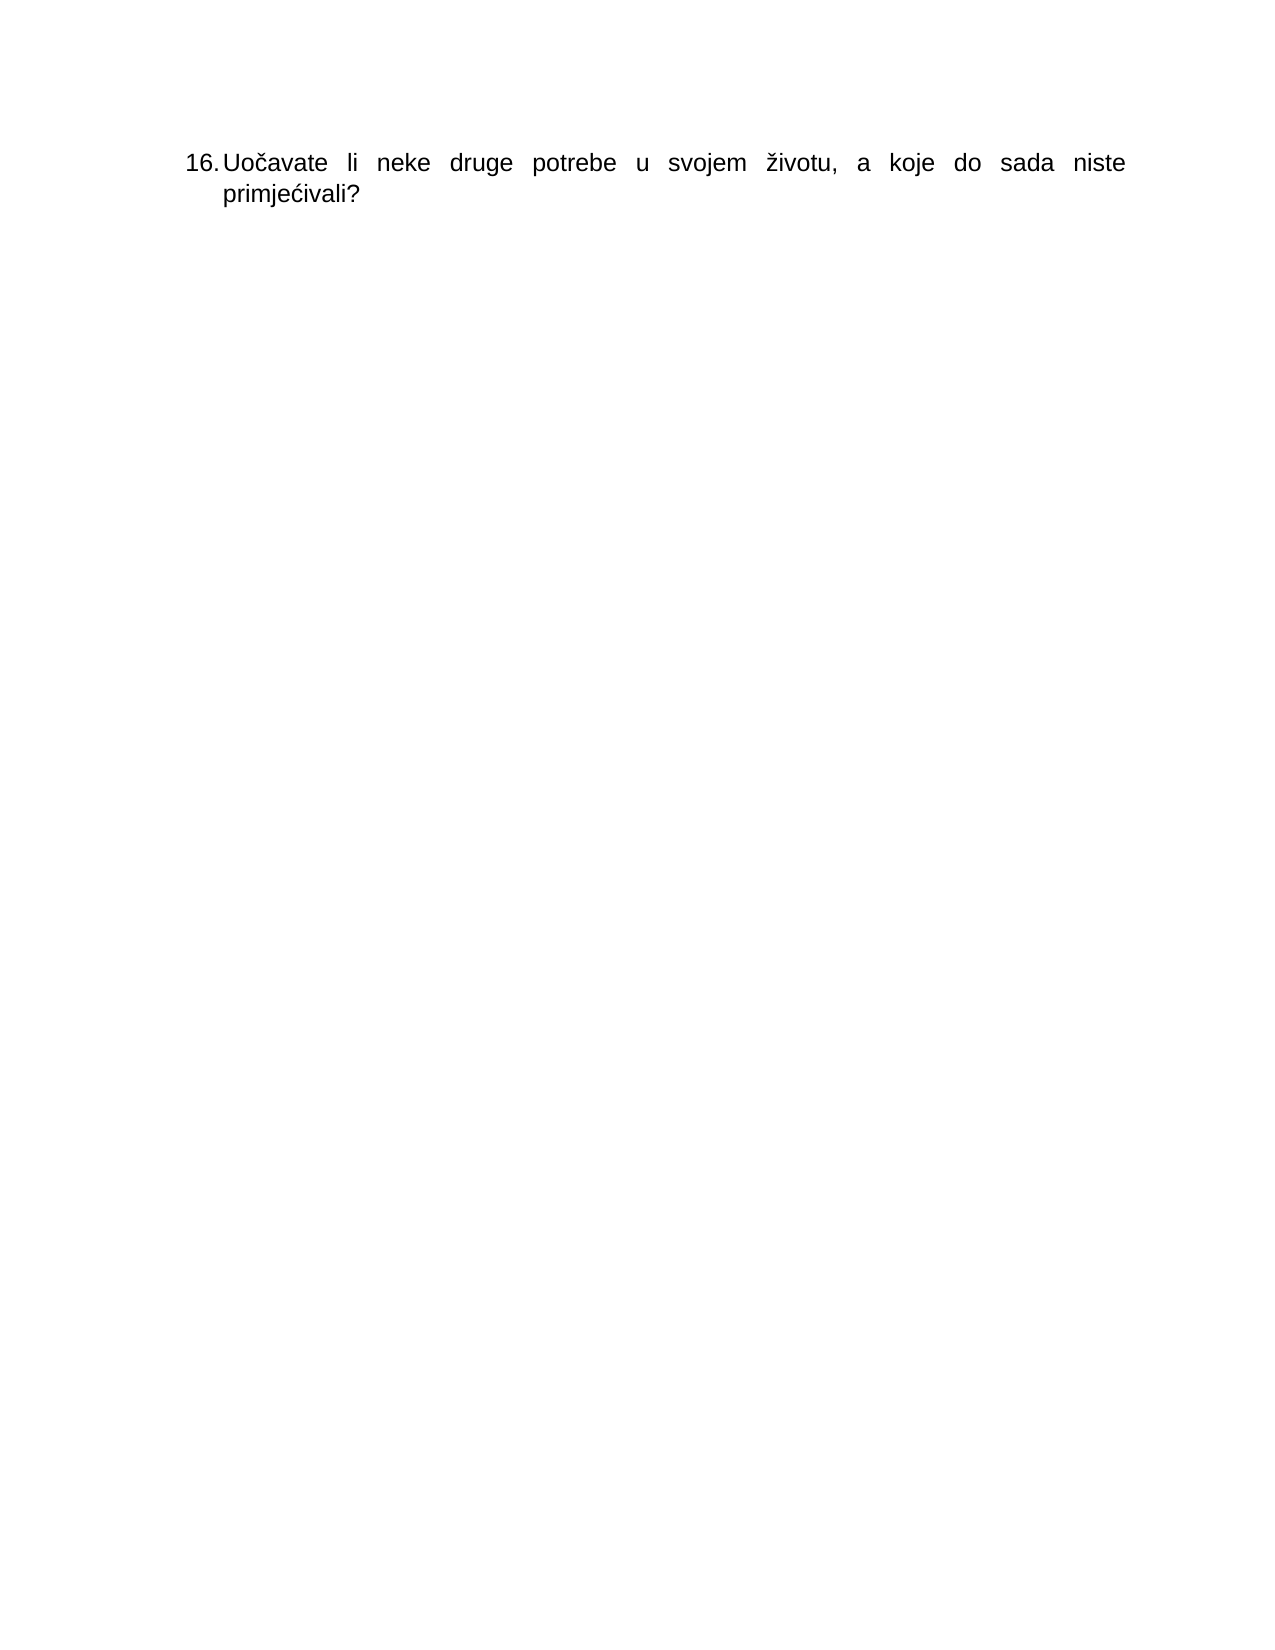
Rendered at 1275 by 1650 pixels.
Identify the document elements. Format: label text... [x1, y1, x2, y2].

list Uočavate li neke druge potrebe u svojem životu, a koje do sada niste primjećivali? [185, 148, 1127, 207]
